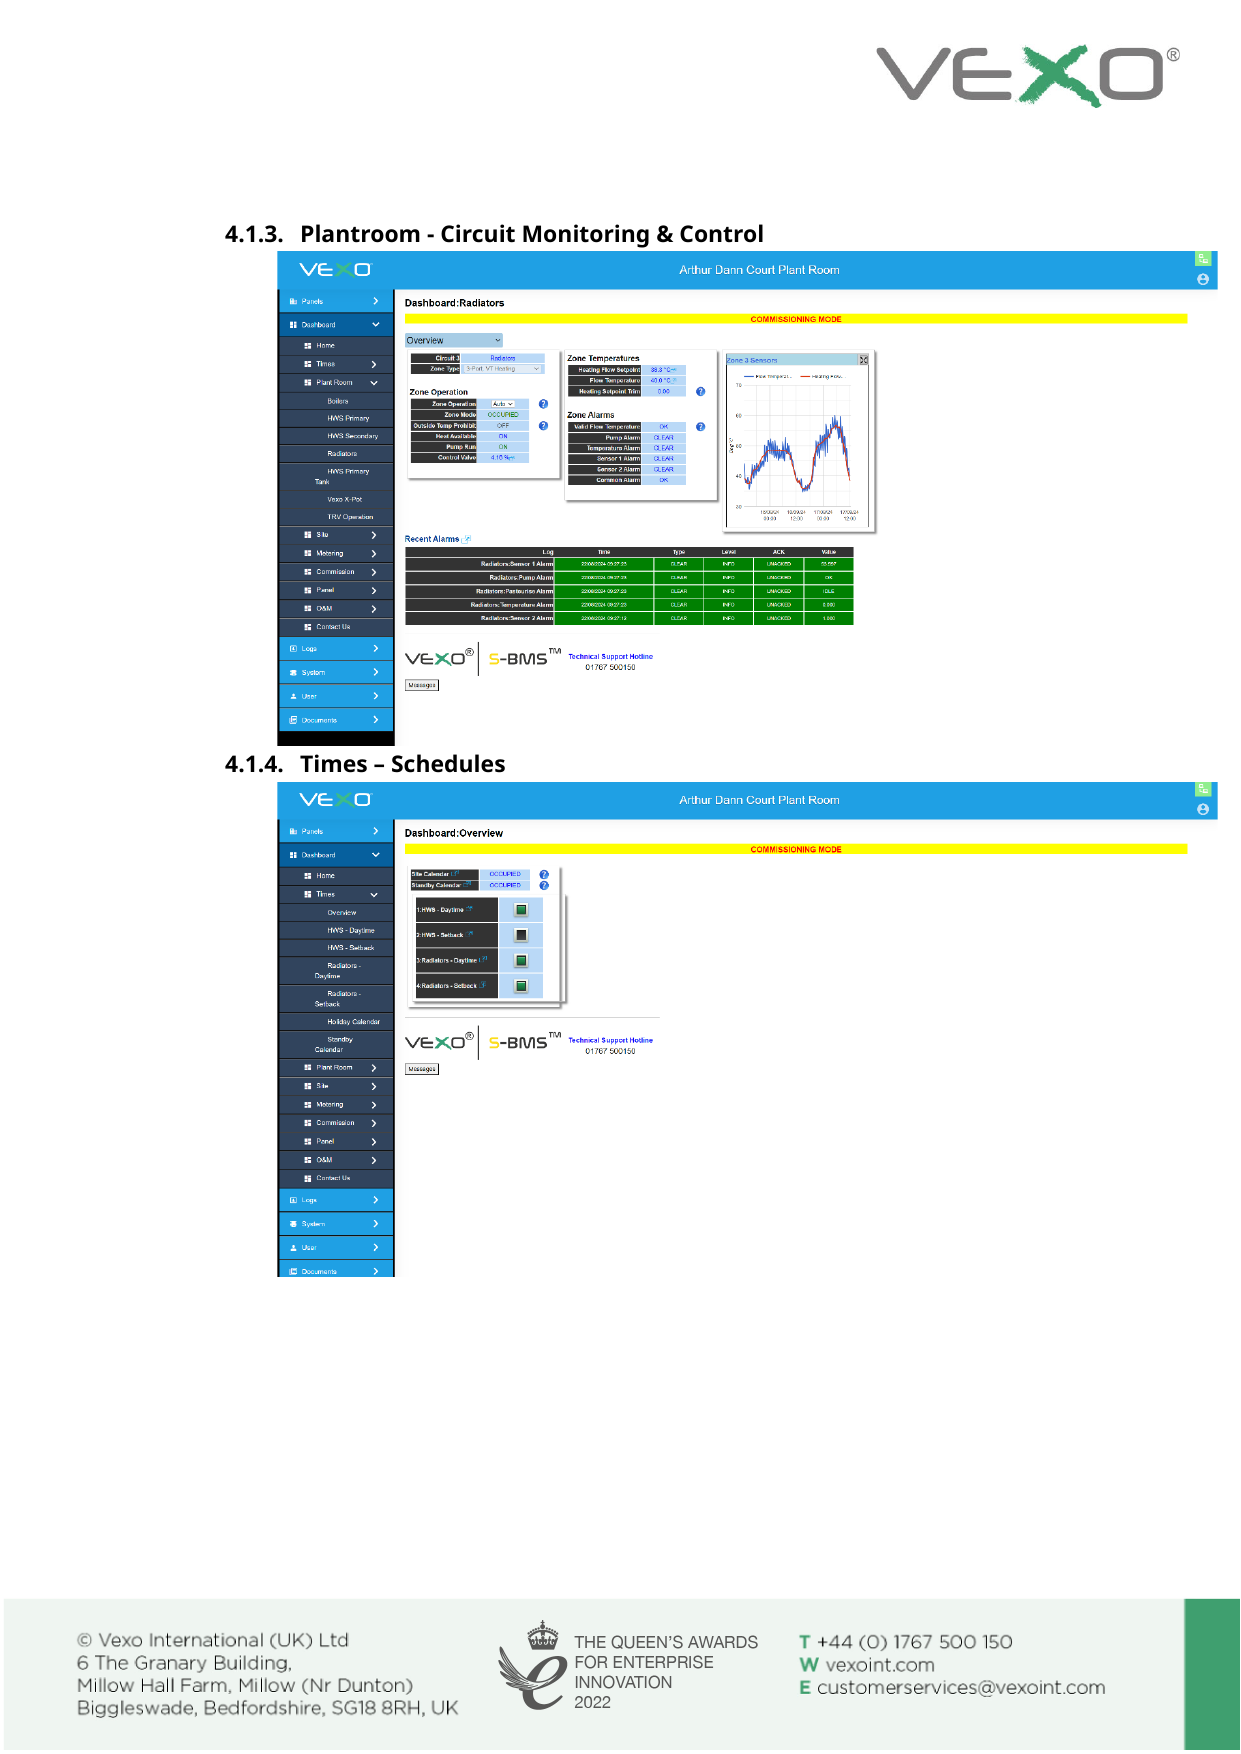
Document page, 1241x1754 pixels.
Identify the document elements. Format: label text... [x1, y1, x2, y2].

picture [277, 782, 1218, 1277]
picture [876, 44, 1180, 108]
list Plantroom - Circuit Monitoring & Control [225, 217, 1090, 249]
picture [3, 1595, 1241, 1750]
picture [277, 251, 1218, 746]
